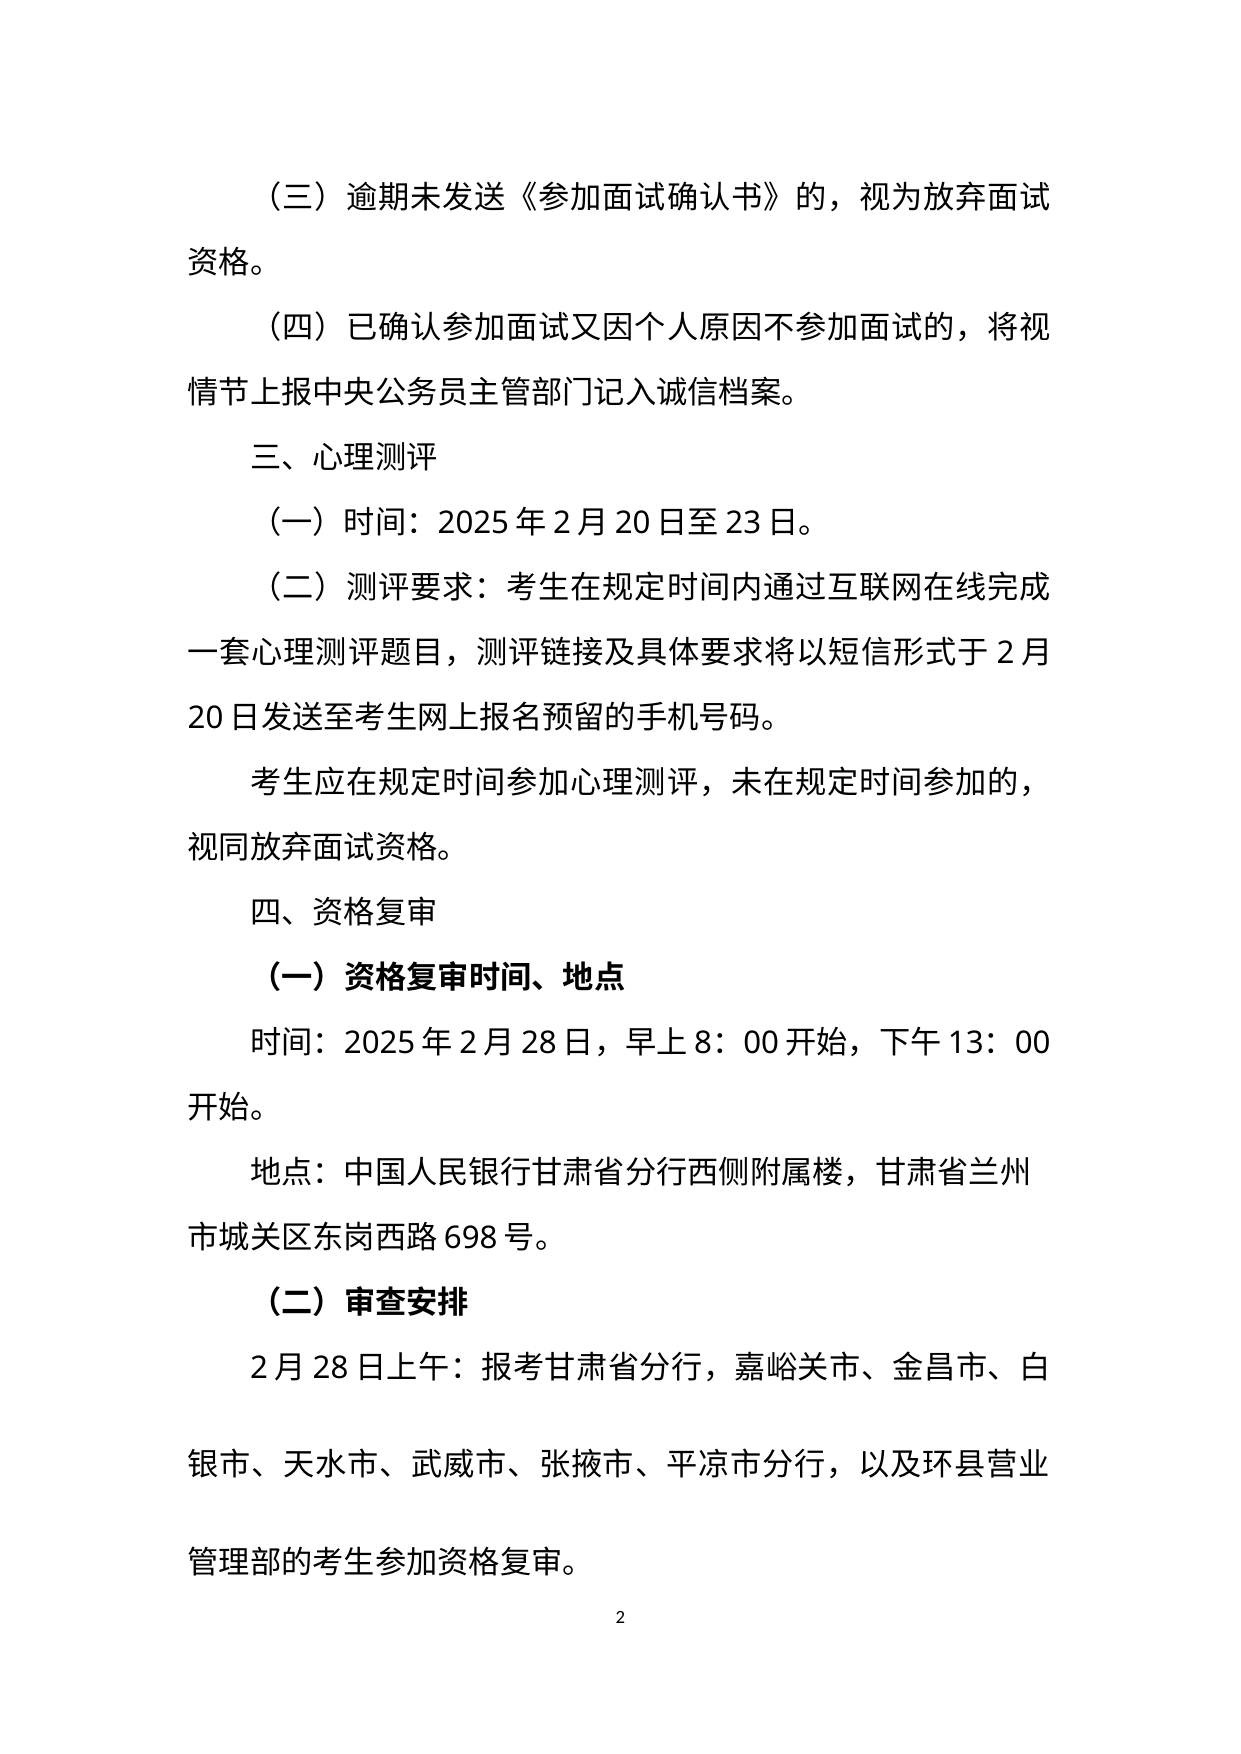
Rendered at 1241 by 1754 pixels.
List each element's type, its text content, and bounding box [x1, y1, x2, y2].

text 考生应在规定时间参加心理测评，未在规定时间参加的，视同放弃面试资格。 [187, 747, 1053, 877]
text 地点：中国人民银行甘肃省分行西侧附属楼，甘肃省兰州市城关区东岗西路698号。 [187, 1137, 1053, 1267]
text （三）逾期未发送《参加面试确认书》的，视为放弃面试资格。 [187, 162, 1053, 292]
text （一）时间：2025年2月20日至23日。 [187, 487, 1053, 552]
text 三、心理测评 [187, 422, 1053, 487]
text （一）资格复审时间、地点 [187, 942, 1053, 1007]
text （四）已确认参加面试又因个人原因不参加面试的，将视情节上报中央公务员主管部门记入诚信档案。 [187, 292, 1053, 422]
text 时间：2025年2月28日，早上8：00开始，下午13：00开始。 [187, 1007, 1053, 1137]
text （二）测评要求：考生在规定时间内通过互联网在线完成一套心理测评题目，测评链接及具体要求将以短信形式于2月20日发送至考生网上报名预留的手机号码。 [187, 552, 1053, 747]
text 四、资格复审 [187, 877, 1053, 942]
list 审查安排 [187, 1267, 1053, 1332]
text 2月28日上午：报考甘肃省分行，嘉峪关市、金昌市、白银市、天水市、武威市、张掖市、平凉市分行，以及环县营业管理部的考生参加资格复审。 [187, 1332, 1053, 1592]
